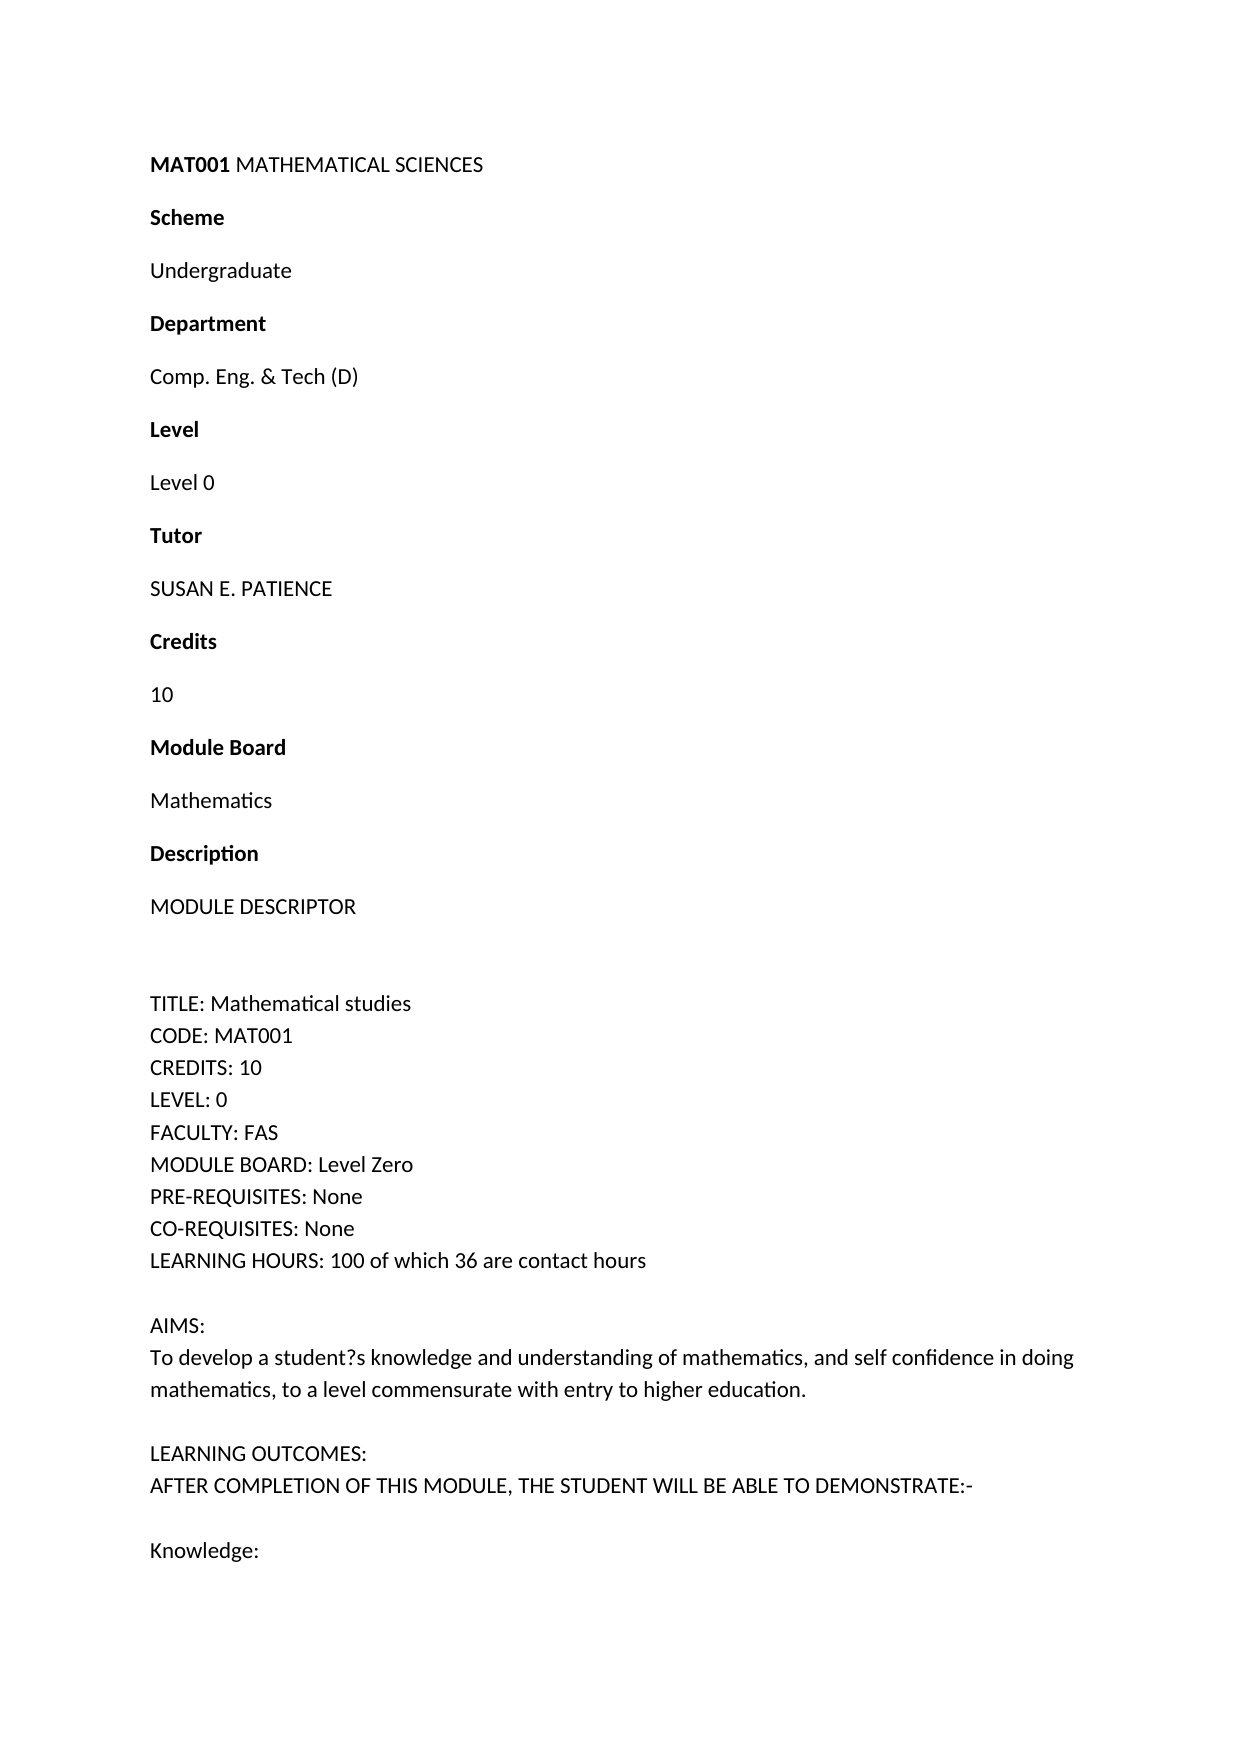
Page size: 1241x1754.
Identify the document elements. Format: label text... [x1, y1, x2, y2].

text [150, 892, 1090, 1596]
text Scheme [150, 203, 1090, 231]
text Credits [150, 627, 1090, 655]
text Level 0 [150, 468, 1090, 496]
text Mathematics [150, 786, 1090, 814]
text Undergraduate [150, 256, 1090, 284]
text Level [150, 415, 1090, 443]
text Module Board [150, 733, 1090, 761]
text MAT001 MATHEMATICAL SCIENCES [150, 150, 1090, 178]
text SUSAN E. PATIENCE [150, 574, 1090, 602]
text Comp. Eng. & Tech (D) [150, 362, 1090, 390]
text Department [150, 309, 1090, 337]
text Description [150, 839, 1090, 867]
text Tutor [150, 521, 1090, 549]
text 10 [150, 680, 1090, 708]
